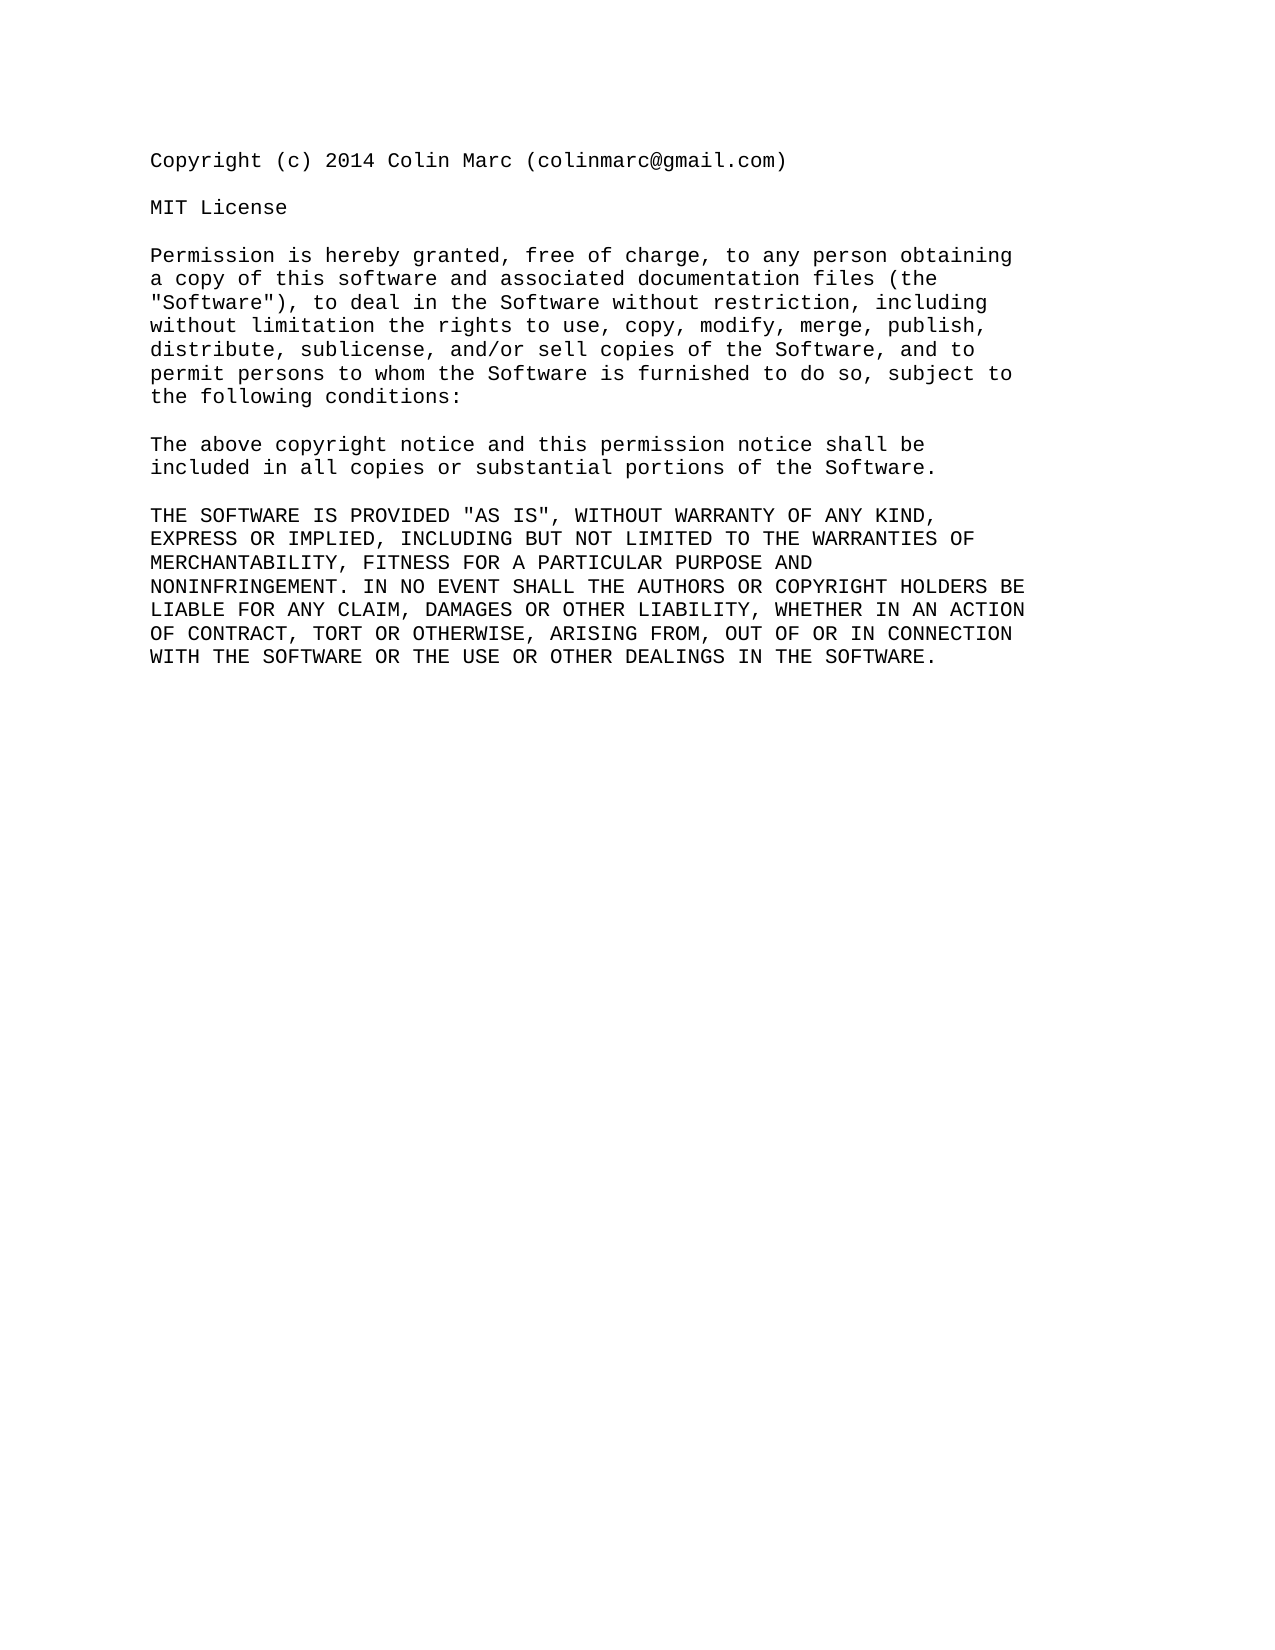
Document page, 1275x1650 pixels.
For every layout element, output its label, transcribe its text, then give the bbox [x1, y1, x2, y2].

text OF CONTRACT, TORT OR OTHERWISE, ARISING FROM, OUT OF OR IN CONNECTION [150, 623, 1125, 647]
text "Software"), to deal in the Software without restriction, including [150, 292, 1125, 316]
text permit persons to whom the Software is furnished to do so, subject to [150, 363, 1125, 386]
text LIABLE FOR ANY CLAIM, DAMAGES OR OTHER LIABILITY, WHETHER IN AN ACTION [150, 599, 1125, 623]
text Permission is hereby granted, free of charge, to any person obtaining [150, 244, 1125, 268]
text The above copyright notice and this permission notice shall be [150, 434, 1125, 457]
text the following conditions: [150, 386, 1125, 410]
text EXPRESS OR IMPLIED, INCLUDING BUT NOT LIMITED TO THE WARRANTIES OF [150, 528, 1125, 552]
text NONINFRINGEMENT. IN NO EVENT SHALL THE AUTHORS OR COPYRIGHT HOLDERS BE [150, 576, 1125, 599]
text distribute, sublicense, and/or sell copies of the Software, and to [150, 339, 1125, 363]
text a copy of this software and associated documentation files (the [150, 268, 1125, 292]
text MERCHANTABILITY, FITNESS FOR A PARTICULAR PURPOSE AND [150, 552, 1125, 576]
text MIT License [150, 197, 1125, 221]
text Copyright (c) 2014 Colin Marc (colinmarc@gmail.com) [150, 150, 1125, 174]
text WITH THE SOFTWARE OR THE USE OR OTHER DEALINGS IN THE SOFTWARE. [150, 647, 1125, 670]
text without limitation the rights to use, copy, modify, merge, publish, [150, 316, 1125, 339]
text included in all copies or substantial portions of the Software. [150, 457, 1125, 481]
text THE SOFTWARE IS PROVIDED "AS IS", WITHOUT WARRANTY OF ANY KIND, [150, 505, 1125, 528]
